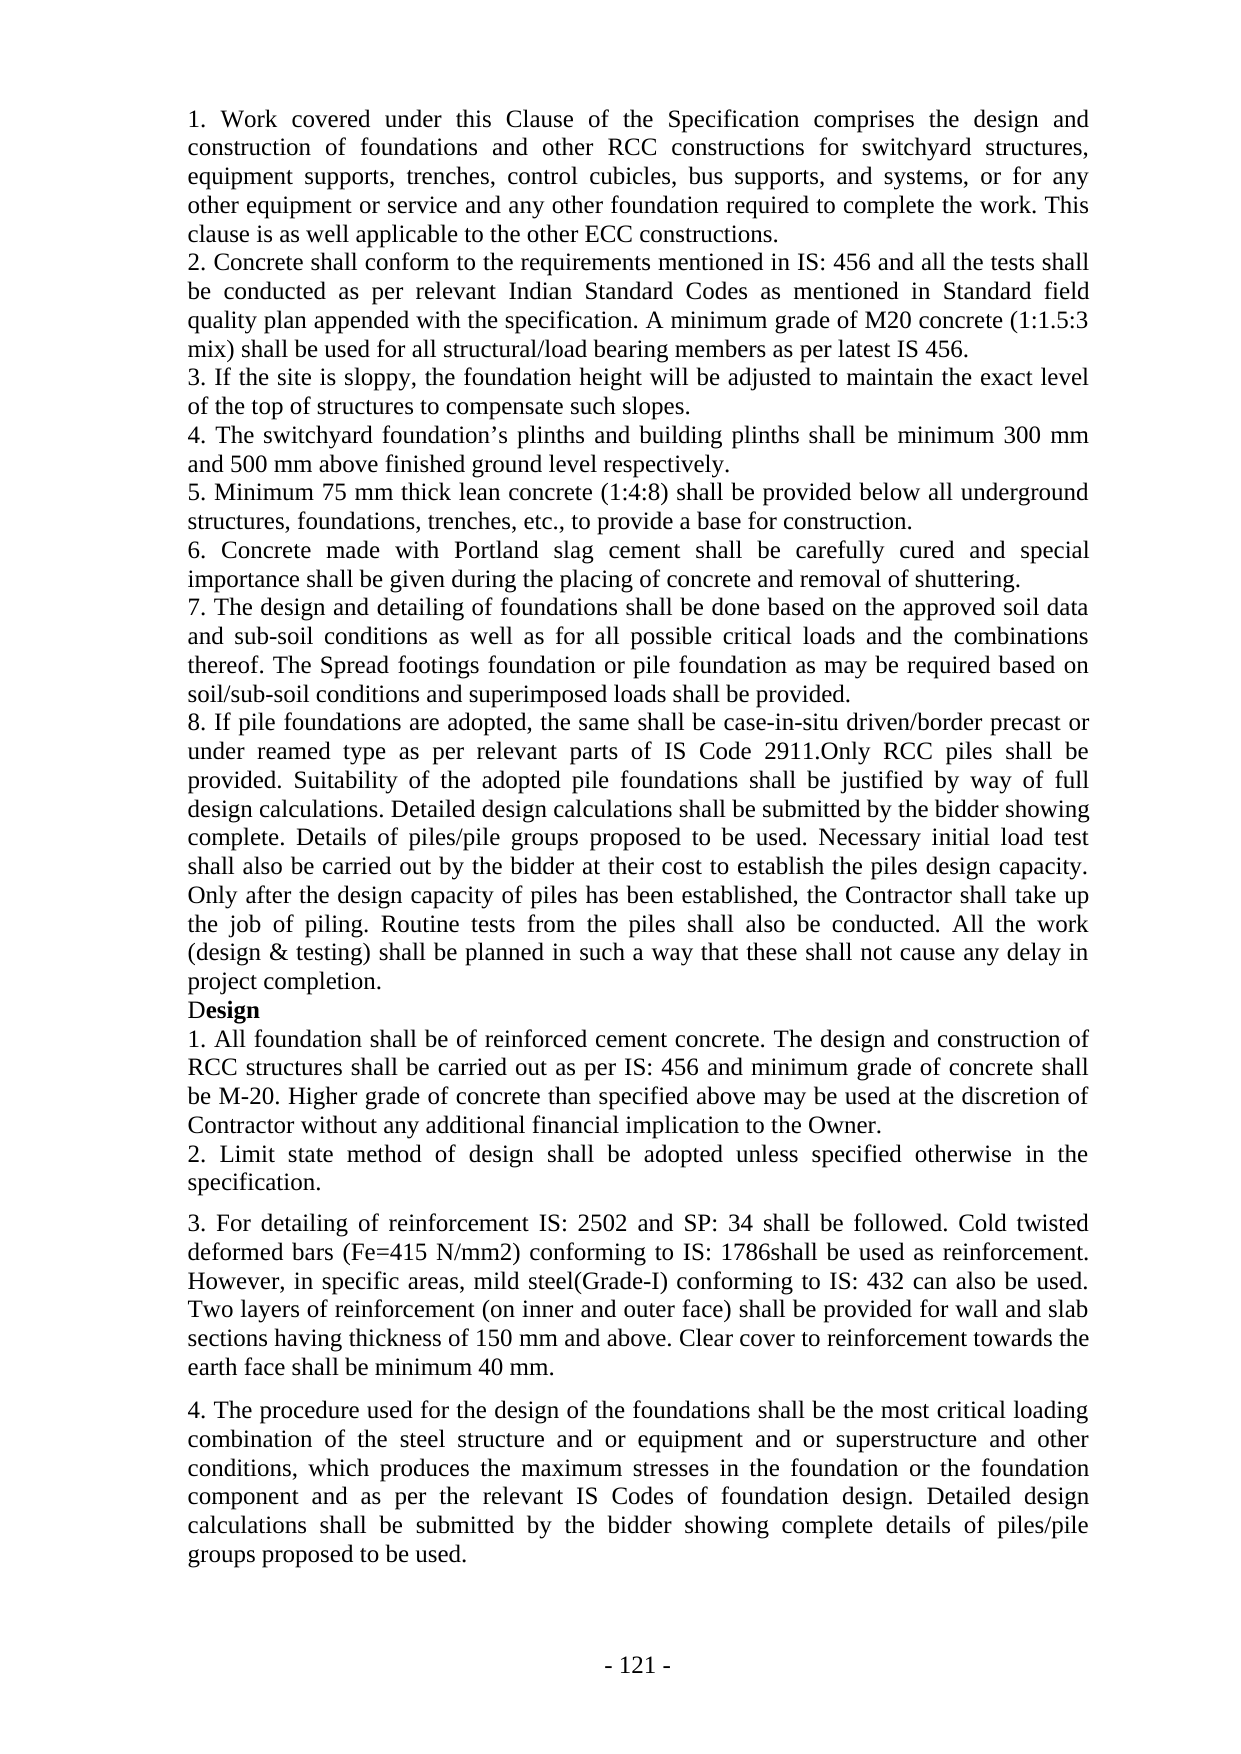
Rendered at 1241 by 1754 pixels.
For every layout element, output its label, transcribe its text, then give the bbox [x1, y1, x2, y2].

text 1. All foundation shall be of reinforced cement concrete. The design and construction of RCC structures shall be carried out as per IS: 456 and minimum grade of concrete shall be M-20. Higher grade of concrete than specified above may be used at the discretion of Contractor without any additional financial implication to the Owner. [187, 1024, 1090, 1139]
text 6. Concrete made with Portland slag cement shall be carefully cured and special importance shall be given during the placing of concrete and removal of shuttering. [187, 535, 1090, 592]
text 4. The switchyard foundation’s plinths and building plinths shall be minimum 300 mm and 500 mm above finished ground level respectively. [187, 420, 1090, 477]
text 3. If the site is sloppy, the foundation height will be adjusted to maintain the exact level of the top of structures to compensate such slopes. [187, 362, 1090, 420]
text 8. If pile foundations are adopted, the same shall be case-in-situ driven/border precast or under reamed type as per relevant parts of IS Code 2911.Only RCC piles shall be provided. Suitability of the adopted pile foundations shall be justified by way of full design calculations. Detailed design calculations shall be submitted by the bidder showing complete. Details of piles/pile groups proposed to be used. Necessary initial load test shall also be carried out by the bidder at their cost to establish the piles design capacity. Only after the design capacity of piles has been established, the Contractor shall take up the job of piling. Routine tests from the piles shall also be conducted. All the work (design & testing) shall be planned in such a way that these shall not cause any delay in project completion. [187, 707, 1090, 995]
text 5. Minimum 75 mm thick lean concrete (1:4:8) shall be provided below all underground structures, foundations, trenches, etc., to provide a base for construction. [187, 477, 1090, 535]
text Design [187, 995, 1090, 1024]
text 7. The design and detailing of foundations shall be done based on the approved soil data and sub-soil conditions as well as for all possible critical loads and the combinations thereof. The Spread footings foundation or pile foundation as may be required based on soil/sub-soil conditions and superimposed loads shall be provided. [187, 592, 1090, 707]
text 2. Limit state method of design shall be adopted unless specified otherwise in the specification. [187, 1139, 1090, 1196]
text 4. The procedure used for the design of the foundations shall be the most critical loading combination of the steel structure and or equipment and or superstructure and other conditions, which produces the maximum stresses in the foundation or the foundation component and as per the relevant IS Codes of foundation design. Detailed design calculations shall be submitted by the bidder showing complete details of piles/pile groups proposed to be used. [187, 1395, 1090, 1568]
text 2. Concrete shall conform to the requirements mentioned in IS: 456 and all the tests shall be conducted as per relevant Indian Standard Codes as mentioned in Standard field quality plan appended with the specification. A minimum grade of M20 concrete (1:1.5:3 mix) shall be used for all structural/load bearing members as per latest IS 456. [187, 247, 1090, 362]
text 3. For detailing of reinforcement IS: 2502 and SP: 34 shall be followed. Cold twisted deformed bars (Fe=415 N/mm2) conforming to IS: 1786shall be used as reinforcement. However, in specific areas, mild steel(Grade-I) conforming to IS: 432 can also be used. Two layers of reinforcement (on inner and outer face) shall be provided for wall and slab sections having thickness of 150 mm and above. Clear cover to reinforcement towards the earth face shall be minimum 40 mm. [187, 1208, 1090, 1381]
text 1. Work covered under this Clause of the Specification comprises the design and construction of foundations and other RCC constructions for switchyard structures, equipment supports, trenches, control cubicles, bus supports, and systems, or for any other equipment or service and any other foundation required to complete the work. This clause is as well applicable to the other ECC constructions. [187, 104, 1090, 247]
